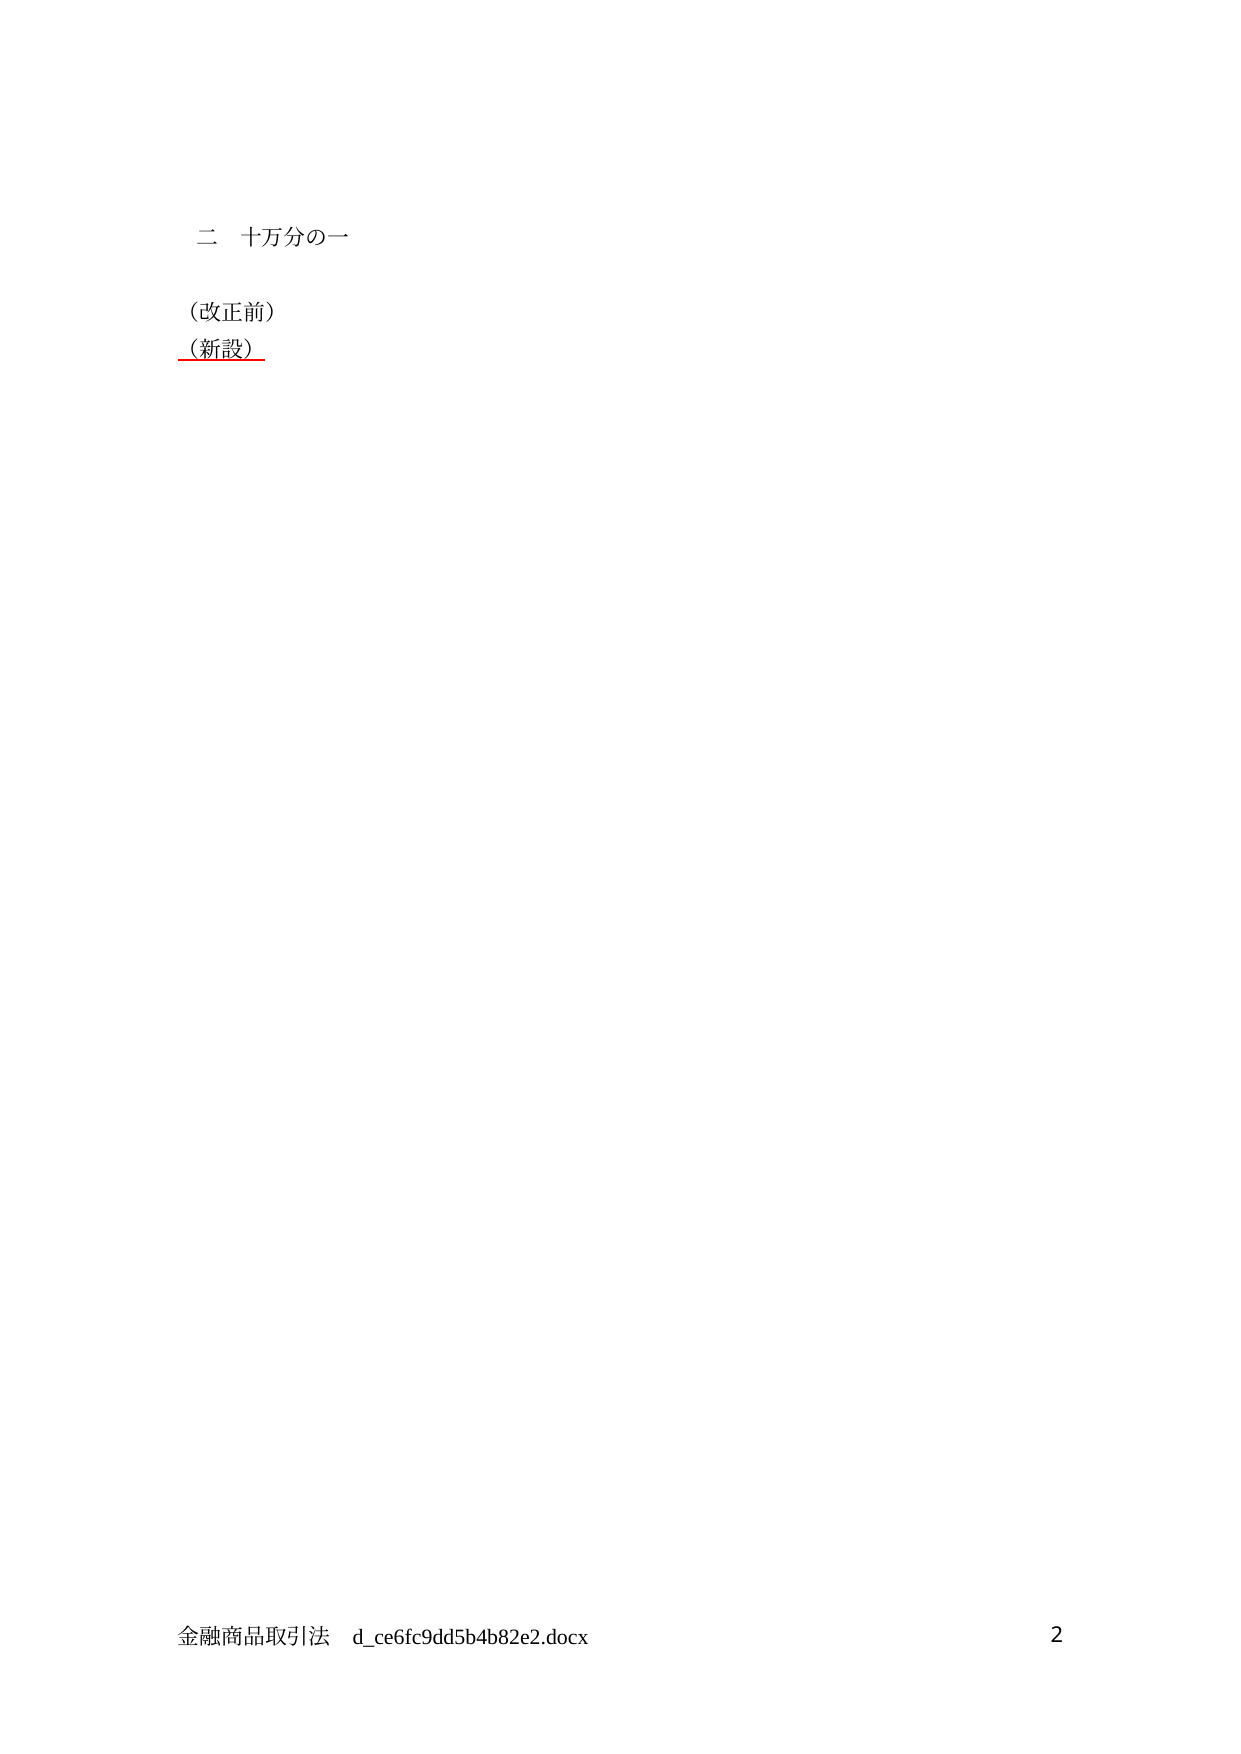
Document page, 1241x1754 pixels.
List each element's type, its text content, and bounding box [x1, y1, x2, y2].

text （新設） [177, 329, 1063, 367]
text （改正前） [177, 292, 1063, 329]
text 二 十万分の一 [196, 217, 1063, 254]
